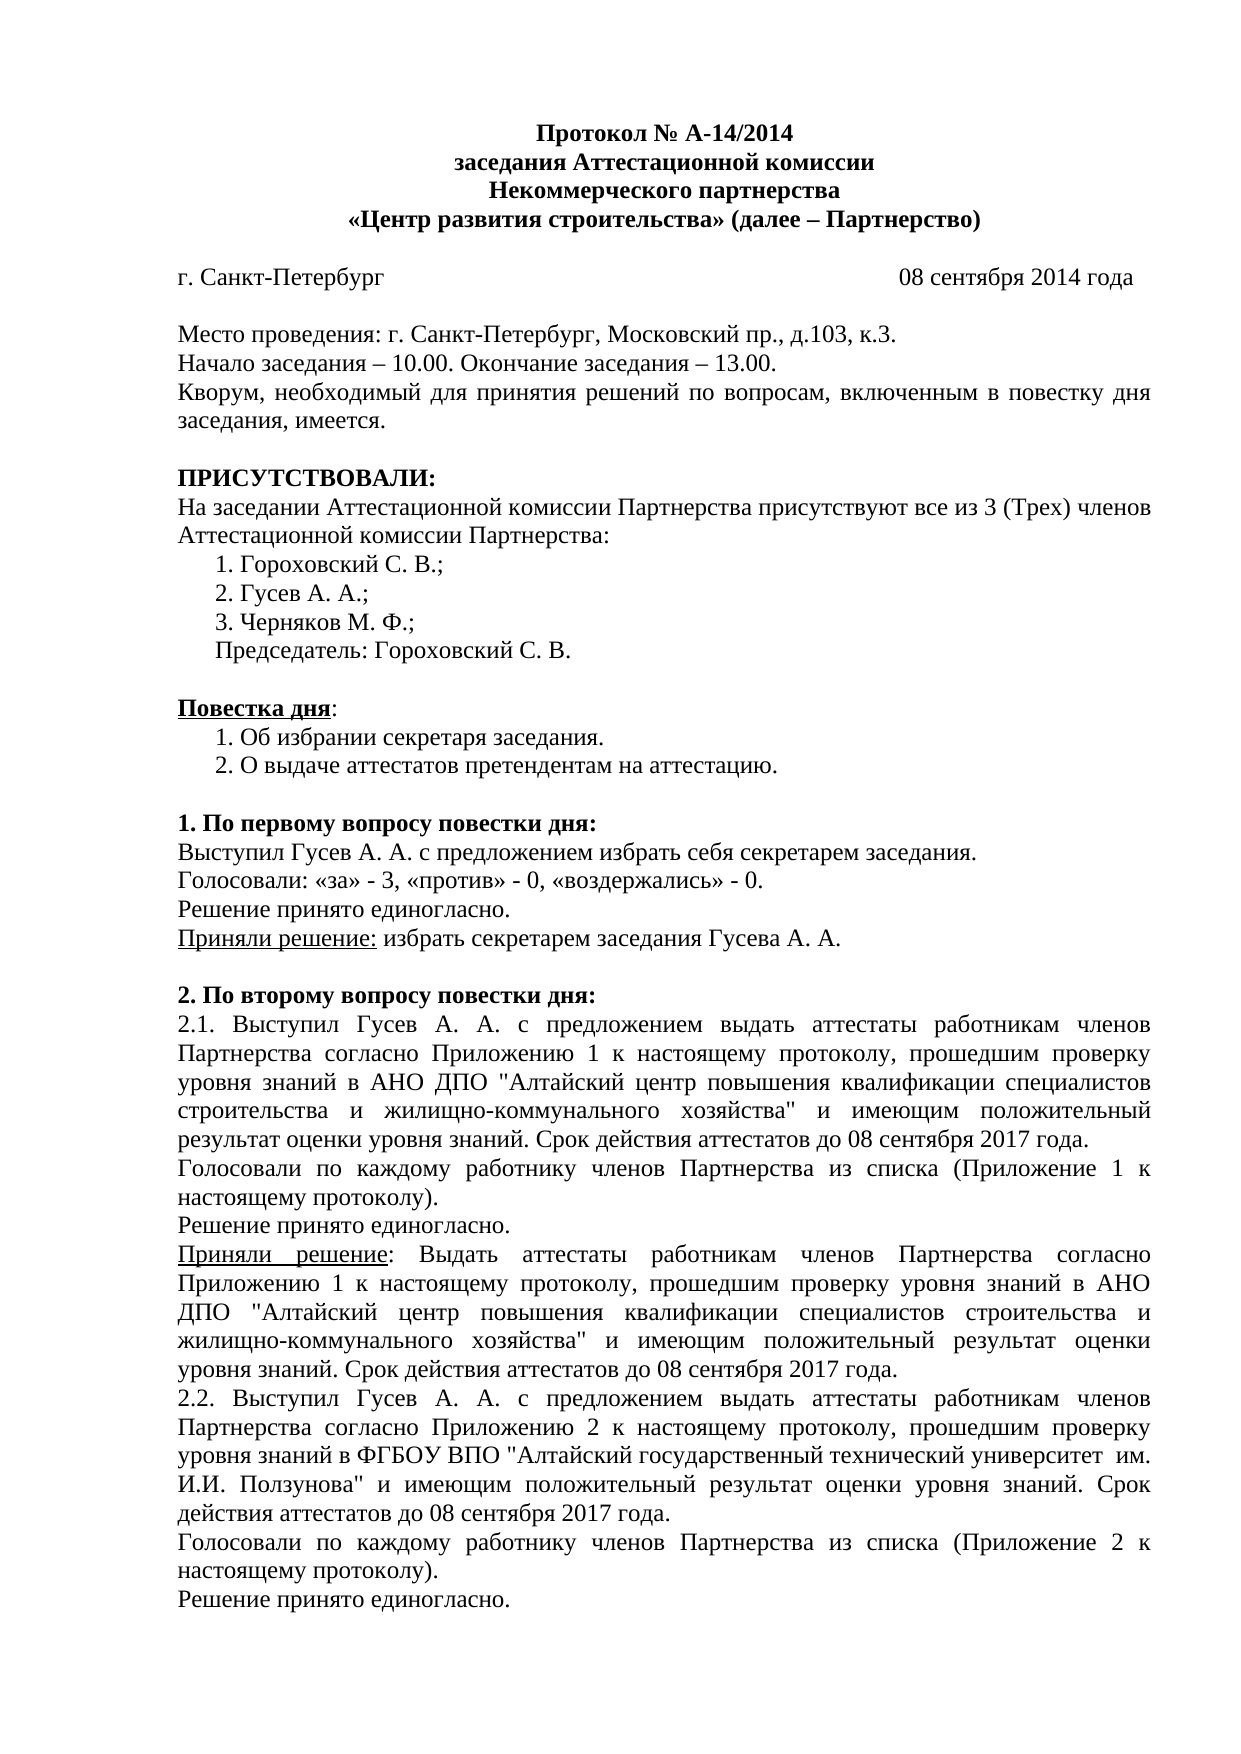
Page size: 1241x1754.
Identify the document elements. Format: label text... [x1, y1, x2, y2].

text Председатель: Гороховский С. В. [215, 636, 1152, 664]
text Место проведения: г. Санкт-Петербург, Московский пр., д.103, к.3. [177, 319, 1152, 348]
text Голосовали по каждому работнику членов Партнерства из списка (Приложение 1 к настоящему протоколу). [177, 1153, 1152, 1211]
text Протокол № А-14/2014 [177, 118, 1152, 147]
text Решение принято единогласно. [177, 894, 1152, 923]
text Выступил Гусев А. А. с предложением избрать себя секретарем заседания. [177, 837, 1152, 866]
text На заседании Аттестационной комиссии Партнерства присутствуют все из 3 (Трех) членов Аттестационной комиссии Партнерства: [177, 492, 1152, 549]
text 1. Гороховский С. В.; [215, 549, 1152, 578]
text «Центр развития строительства» (далее – Партнерство) [177, 204, 1152, 233]
text Приняли решение: Выдать аттестаты работникам членов Партнерства согласно Приложению 1 к настоящему протоколу, прошедшим проверку уровня знаний в АНО ДПО "Алтайский центр повышения квалификации специалистов строительства и жилищно-коммунального хозяйства" и имеющим положительный результат оценки уровня знаний. Срок действия аттестатов до 08 сентября 2017 года. [177, 1239, 1152, 1383]
text 2. О выдаче аттестатов претендентам на аттестацию. [215, 751, 1152, 779]
text 2.1. Выступил Гусев А. А. с предложением выдать аттестаты работникам членов Партнерства согласно Приложению 1 к настоящему протоколу, прошедшим проверку уровня знаний в АНО ДПО "Алтайский центр повышения квалификации специалистов строительства и жилищно-коммунального хозяйства" и имеющим положительный результат оценки уровня знаний. Срок действия аттестатов до 08 сентября 2017 года. [177, 1009, 1152, 1153]
text Решение принято единогласно. [177, 1211, 1152, 1239]
text 2. Гусев А. А.; [215, 578, 1152, 607]
text ПРИСУТСТВОВАЛИ: [177, 463, 1152, 492]
text г. Санкт-Петербург 08 сентября 2014 года [177, 262, 1152, 291]
text 2. По второму вопросу повестки дня: [177, 981, 1152, 1009]
text Начало заседания – 10.00. Окончание заседания – 13.00. [177, 348, 1152, 377]
text Повестка дня: [177, 693, 1152, 722]
text 2.2. Выступил Гусев А. А. с предложением выдать аттестаты работникам членов Партнерства согласно Приложению 2 к настоящему протоколу, прошедшим проверку уровня знаний в ФГБОУ ВПО "Алтайский государственный технический университет им. И.И. Ползунова" и имеющим положительный результат оценки уровня знаний. Срок действия аттестатов до 08 сентября 2017 года. [177, 1383, 1152, 1527]
text 3. Черняков М. Ф.; [215, 607, 1152, 636]
text Приняли решение: избрать секретарем заседания Гусева А. А. [177, 923, 1152, 952]
text Решение принято единогласно. [177, 1584, 1152, 1613]
text 1. Об избрании секретаря заседания. [215, 722, 1152, 751]
text 1. По первому вопросу повестки дня: [177, 808, 1152, 837]
text Некоммерческого партнерства [177, 176, 1152, 204]
text заседания Аттестационной комиссии [177, 147, 1152, 176]
text Кворум, необходимый для принятия решений по вопросам, включенным в повестку дня заседания, имеется. [177, 377, 1152, 434]
text Голосовали: «за» - 3, «против» - 0, «воздержались» - 0. [177, 866, 1152, 894]
text Голосовали по каждому работнику членов Партнерства из списка (Приложение 2 к настоящему протоколу). [177, 1527, 1152, 1584]
